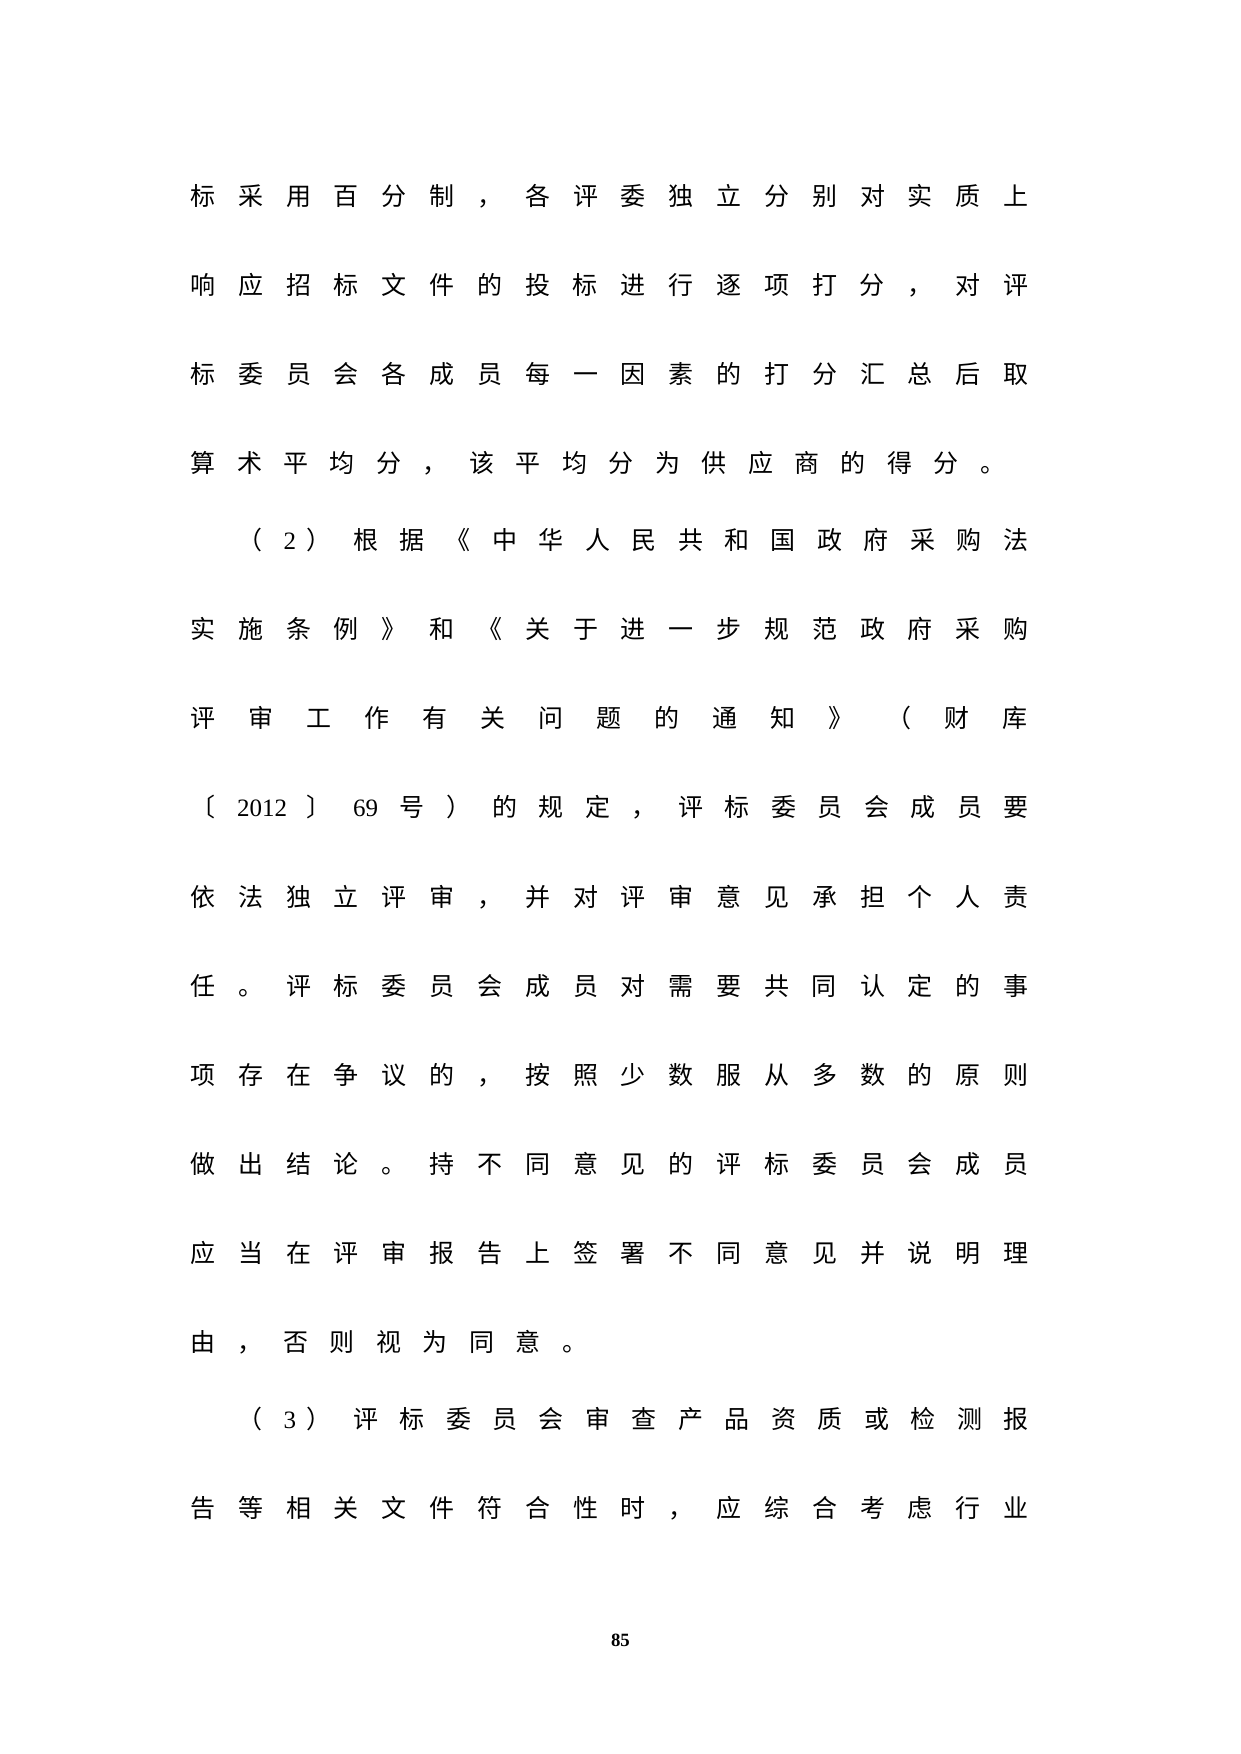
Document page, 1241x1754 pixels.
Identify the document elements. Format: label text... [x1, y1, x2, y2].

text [190, 164, 1050, 491]
text （2）根据《中华人民共和国政府采购法实施条例》和《关于进一步规范政府采购评审工作有关问题的通知》（财库〔2012〕69号）的规定，评标委员会成员要依法独立评审，并对评审意见承担个人责任。评标委员会成员对需要共同认定的事项存在争议的，按照少数服从多数的原则做出结论。持不同意见的评标委员会成员应当在评审报告上签署不同意见并说明理由，否则视为同意。 [190, 509, 1050, 1370]
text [190, 1388, 1050, 1537]
